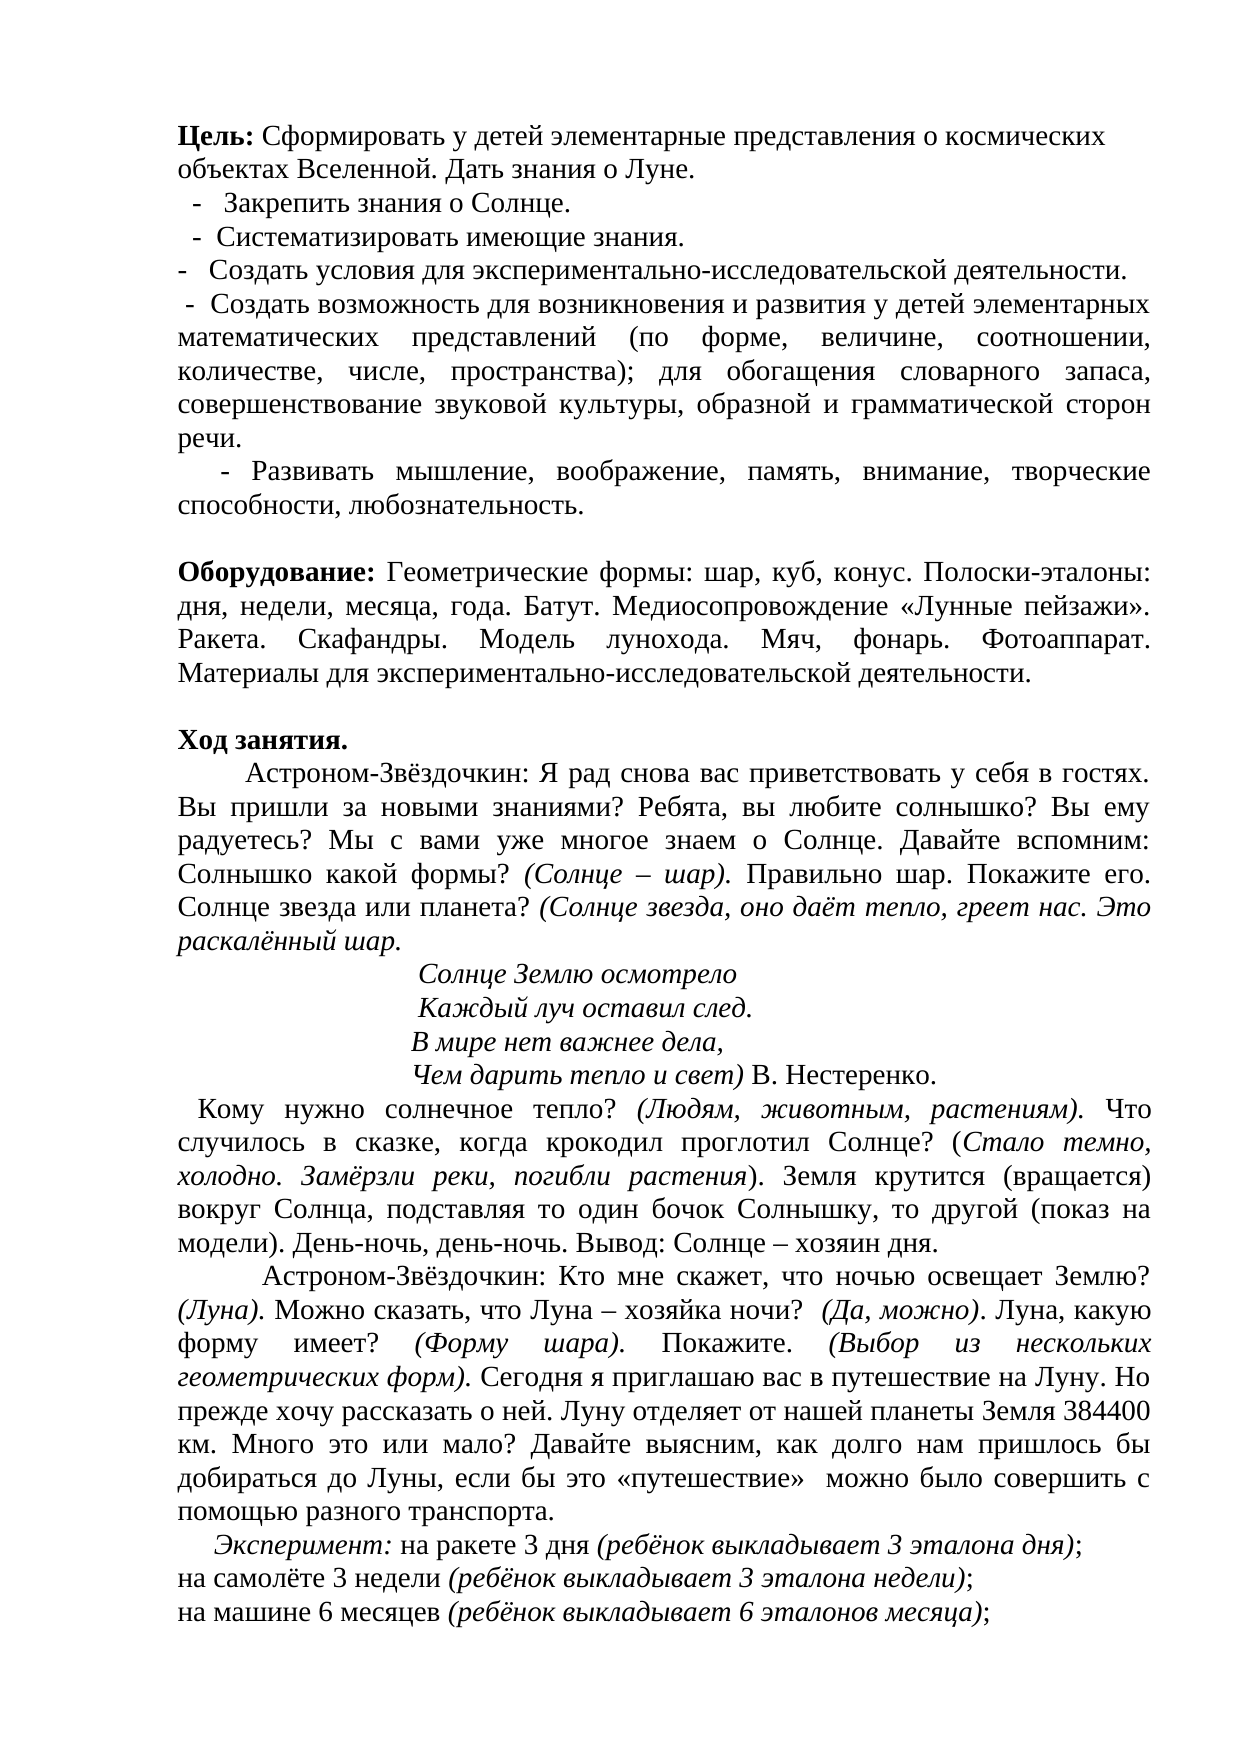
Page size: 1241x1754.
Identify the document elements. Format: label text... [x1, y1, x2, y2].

text - Развивать мышление, воображение, память, внимание, творческие способности, любознательность. [177, 453, 1152, 521]
text на самолёте 3 недели (ребёнок выкладывает 3 эталона недели); [177, 1560, 1152, 1594]
text Астроном-Звёздочкин: Я рад снова вас приветствовать у себя в гостях. Вы пришли за новыми знаниями? Ребята, вы любите солнышко? Вы ему радуетесь? Мы с вами уже многое знаем о Солнце. Давайте вспомним: Солнышко какой формы? (Солнце – шар). Правильно шар. Покажите его. Солнце звезда или планета? (Солнце звезда, оно даёт тепло, греет нас. Это раскалённый шар. [177, 755, 1152, 957]
text Чем дарить тепло и свет) В. Нестеренко. [177, 1057, 1152, 1091]
text Оборудование: Геометрические формы: шар, куб, конус. Полоски-эталоны: дня, недели, месяца, года. Батут. Медиосопровождение «Лунные пейзажи». Ракета. Скафандры. Модель лунохода. Мяч, фонарь. Фотоаппарат. Материалы для экспериментально-исследовательской деятельности. [177, 554, 1152, 688]
text Каждый луч оставил след. [177, 990, 1152, 1024]
text В мире нет важнее дела, [177, 1024, 1152, 1057]
text на машине 6 месяцев (ребёнок выкладывает 6 эталонов месяца); [177, 1594, 1152, 1627]
text - Закрепить знания о Солнце. [177, 185, 1152, 219]
text Эксперимент: на ракете 3 дня (ребёнок выкладывает 3 эталона дня); [177, 1527, 1152, 1560]
text Кому нужно солнечное тепло? (Людям, животным, растениям). Что случилось в сказке, когда крокодил проглотил Солнце? (Стало темно, холодно. Замёрзли реки, погибли растения). Земля крутится (вращается) вокруг Солнца, подставляя то один бочок Солнышку, то другой (показ на модели). День-ночь, день-ночь. Вывод: Солнце – хозяин дня. [177, 1091, 1152, 1258]
text Астроном-Звёздочкин: Кто мне скажет, что ночью освещает Землю? (Луна). Можно сказать, что Луна – хозяйка ночи? (Да, можно). Луна, какую форму имеет? (Форму шара). Покажите. (Выбор из нескольких геометрических форм). Сегодня я приглашаю вас в путешествие на Луну. Но прежде хочу рассказать о ней. Луну отделяет от нашей планеты Земля 384400 км. Много это или мало? Давайте выясним, как долго нам пришлось бы добираться до Луны, если бы это «путешествие» можно было совершить с помощью разного транспорта. [177, 1258, 1152, 1527]
text - Создать условия для экспериментально-исследовательской деятельности. [177, 252, 1152, 286]
text Ход занятия. [177, 722, 1152, 755]
text - Создать возможность для возникновения и развития у детей элементарных математических представлений (по форме, величине, соотношении, количестве, числе, пространства); для обогащения словарного запаса, совершенствование звуковой культуры, образной и грамматической сторон речи. [177, 286, 1152, 453]
text - Систематизировать имеющие знания. [177, 219, 1152, 252]
text Цель: Сформировать у детей элементарные представления о космических объектах Вселенной. Дать знания о Луне. [177, 118, 1152, 185]
text Солнце Землю осмотрело [177, 957, 1152, 990]
